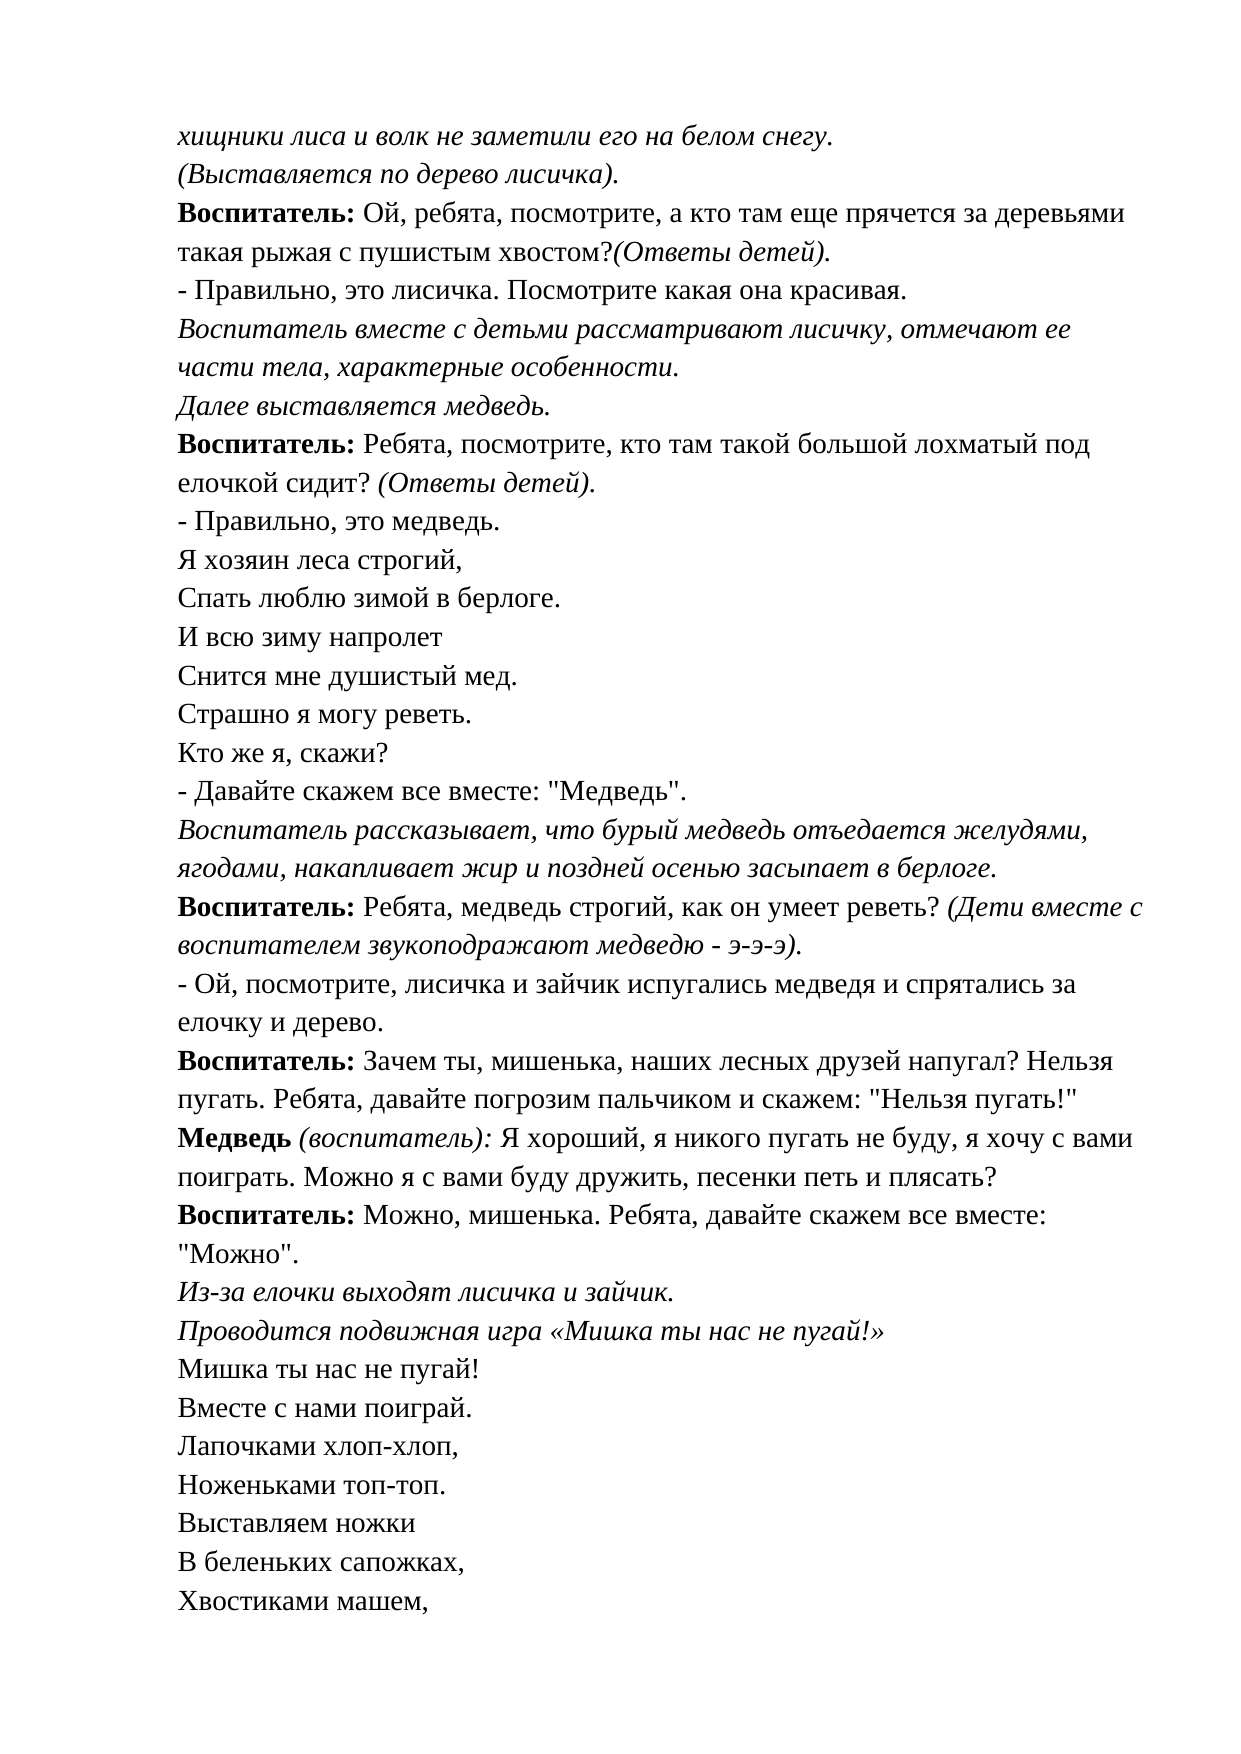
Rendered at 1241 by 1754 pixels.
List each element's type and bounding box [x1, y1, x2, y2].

text [177, 118, 1152, 1616]
